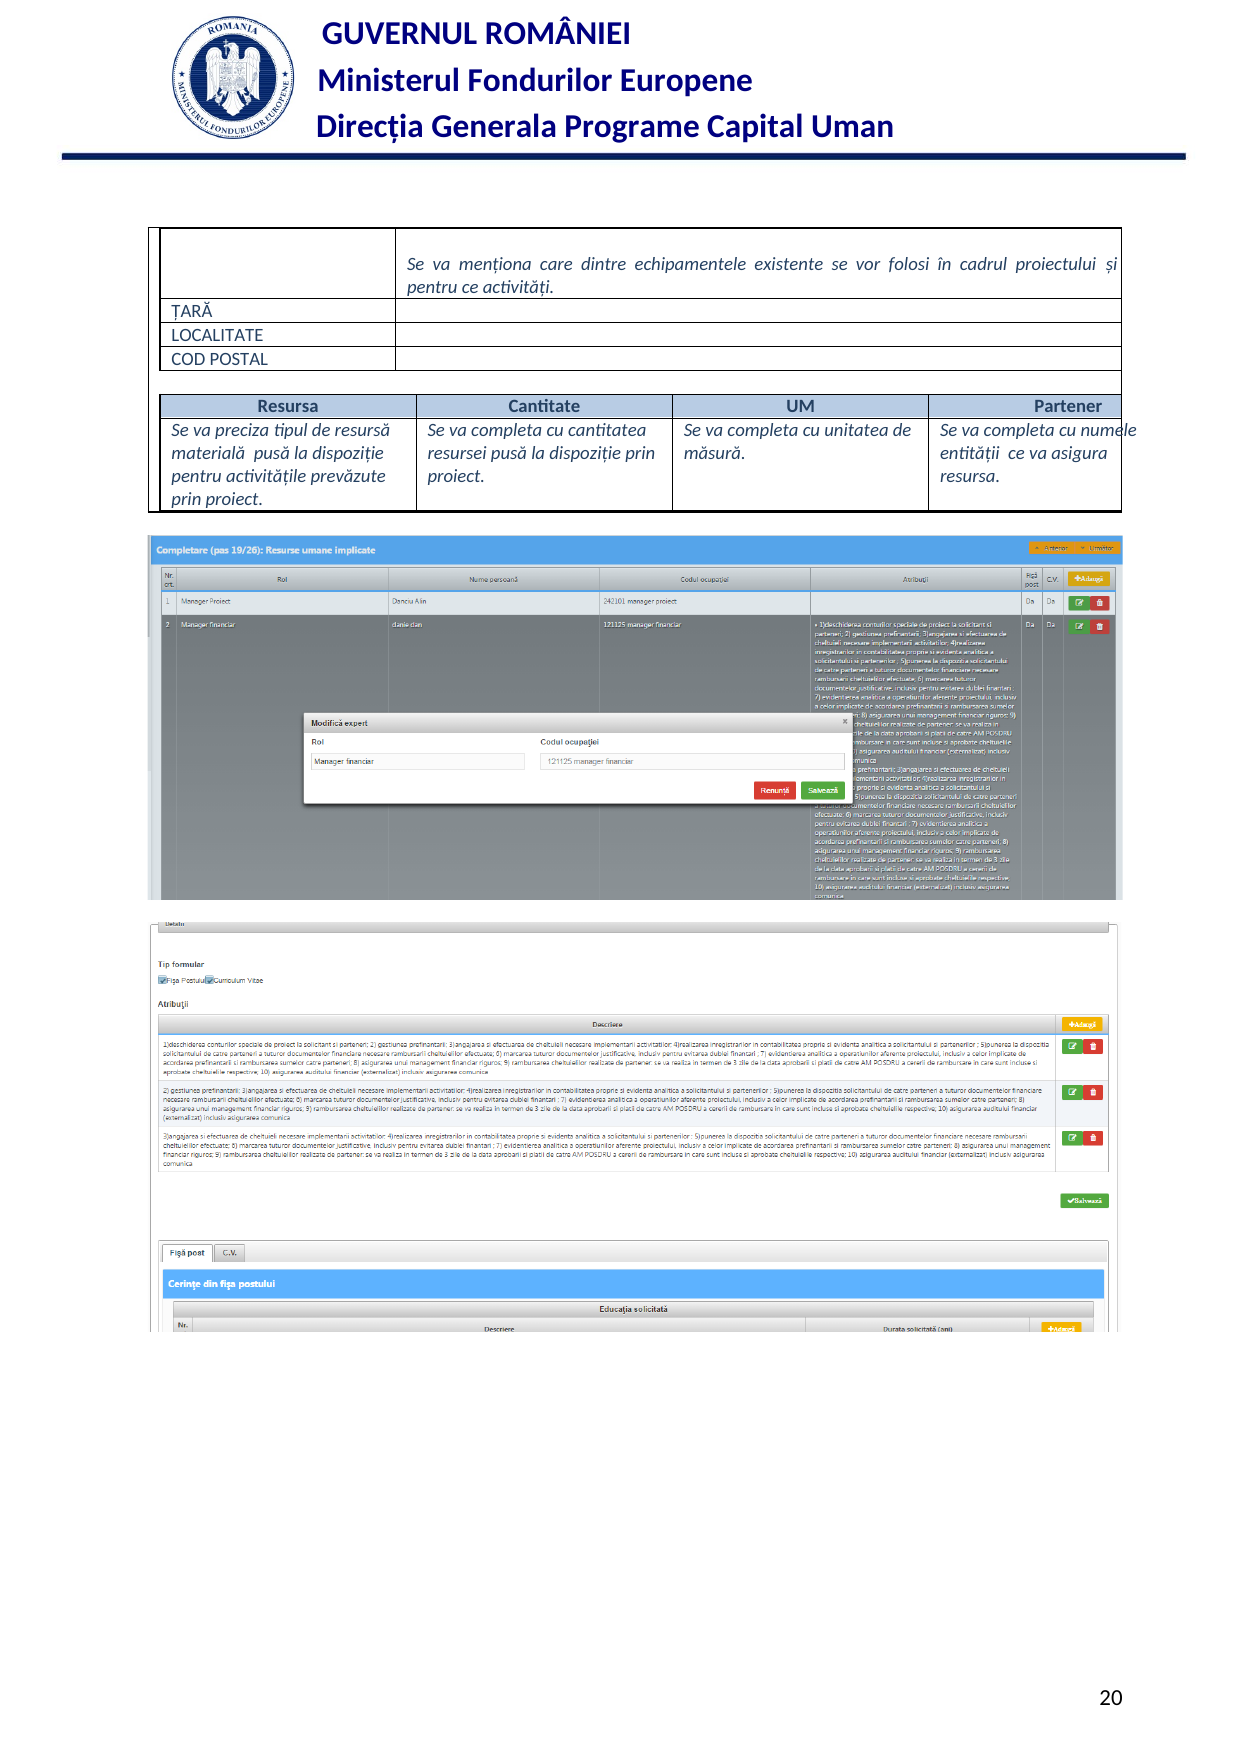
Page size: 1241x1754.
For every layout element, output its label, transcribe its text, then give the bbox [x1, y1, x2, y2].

table_header Se va completa în mod similar pentru fiecare loc de implementare a activităților proiectului. [149, 228, 1121, 511]
picture [147, 535, 1123, 900]
picture [171, 13, 296, 141]
picture [31, 145, 1210, 173]
picture [147, 922, 1122, 1332]
